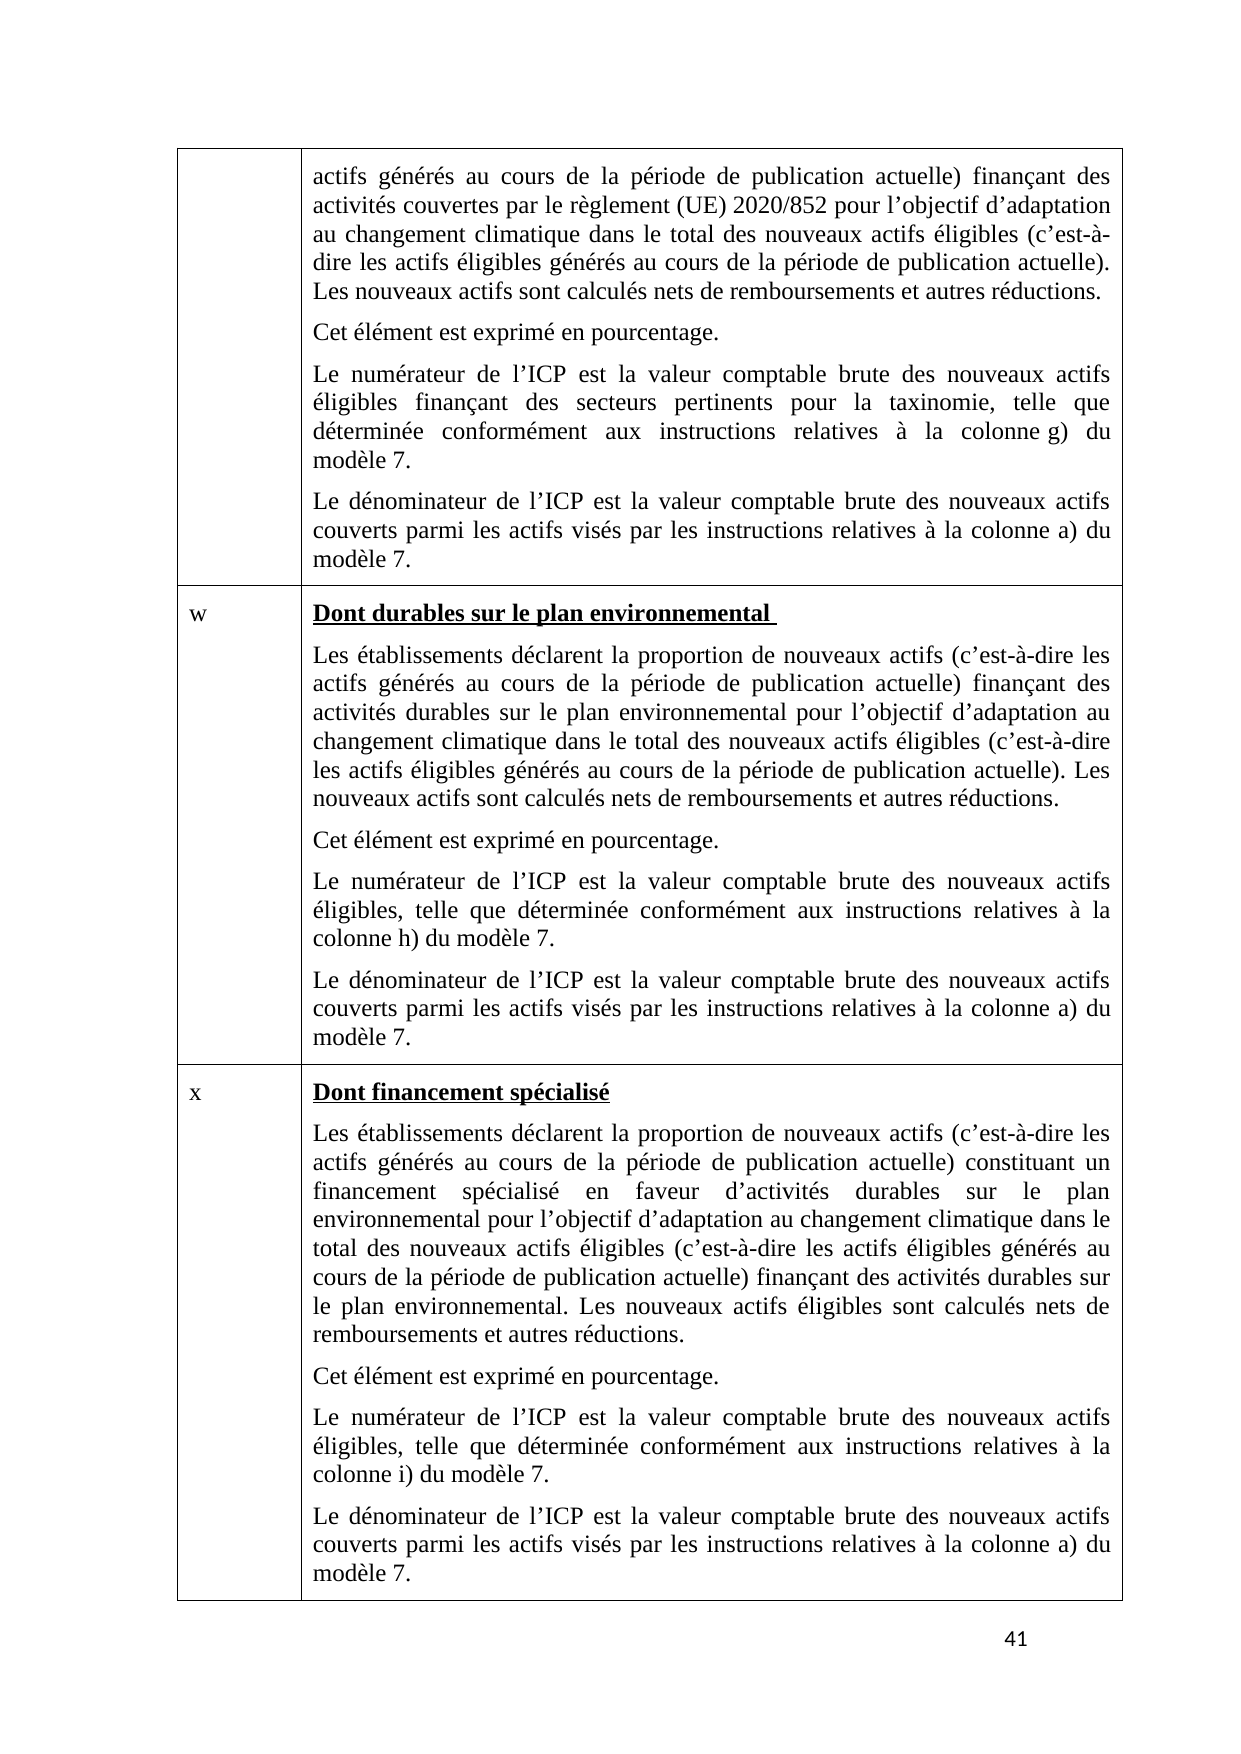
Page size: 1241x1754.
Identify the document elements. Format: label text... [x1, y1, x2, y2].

table_cell w [178, 586, 301, 1063]
table_cell x [178, 1065, 301, 1599]
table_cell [302, 149, 1122, 585]
table_cell v [178, 149, 301, 585]
table_cell Dont financement spécialisé Les établissements déclarent la proportion de nouveaux actifs (c’est-à-dire les actifs générés au cours de la période de publication actuelle) constituant un financement spécialisé en faveur d’activités durables sur le plan environnemental pour l’objectif d’adaptation au changement climatique dans le total des nouveaux actifs éligibles (c’est-à-dire les actifs éligibles générés au cours de la période de publication actuelle) finançant des activités durables sur le plan environnemental. Les nouveaux actifs éligibles sont calculés nets de remboursements et autres réductions. Cet élément est exprimé en pourcentage. Le numérateur de l’ICP est la valeur comptable brute des nouveaux actifs éligibles, telle que déterminée conformément aux instructions relatives à la colonne i) du modèle 7. Le dénominateur de l’ICP est la valeur comptable brute des nouveaux actifs couverts parmi les actifs visés par les instructions relatives à la colonne a) du modèle 7. [302, 1065, 1122, 1599]
table_cell Dont durables sur le plan environnemental Les établissements déclarent la proportion de nouveaux actifs (c’est-à-dire les actifs générés au cours de la période de publication actuelle) finançant des activités durables sur le plan environnemental pour l’objectif d’adaptation au changement climatique dans le total des nouveaux actifs éligibles (c’est-à-dire les actifs éligibles générés au cours de la période de publication actuelle). Les nouveaux actifs sont calculés nets de remboursements et autres réductions. Cet élément est exprimé en pourcentage. Le numérateur de l’ICP est la valeur comptable brute des nouveaux actifs éligibles, telle que déterminée conformément aux instructions relatives à la colonne h) du modèle 7. Le dénominateur de l’ICP est la valeur comptable brute des nouveaux actifs couverts parmi les actifs visés par les instructions relatives à la colonne a) du modèle 7. [302, 586, 1122, 1063]
